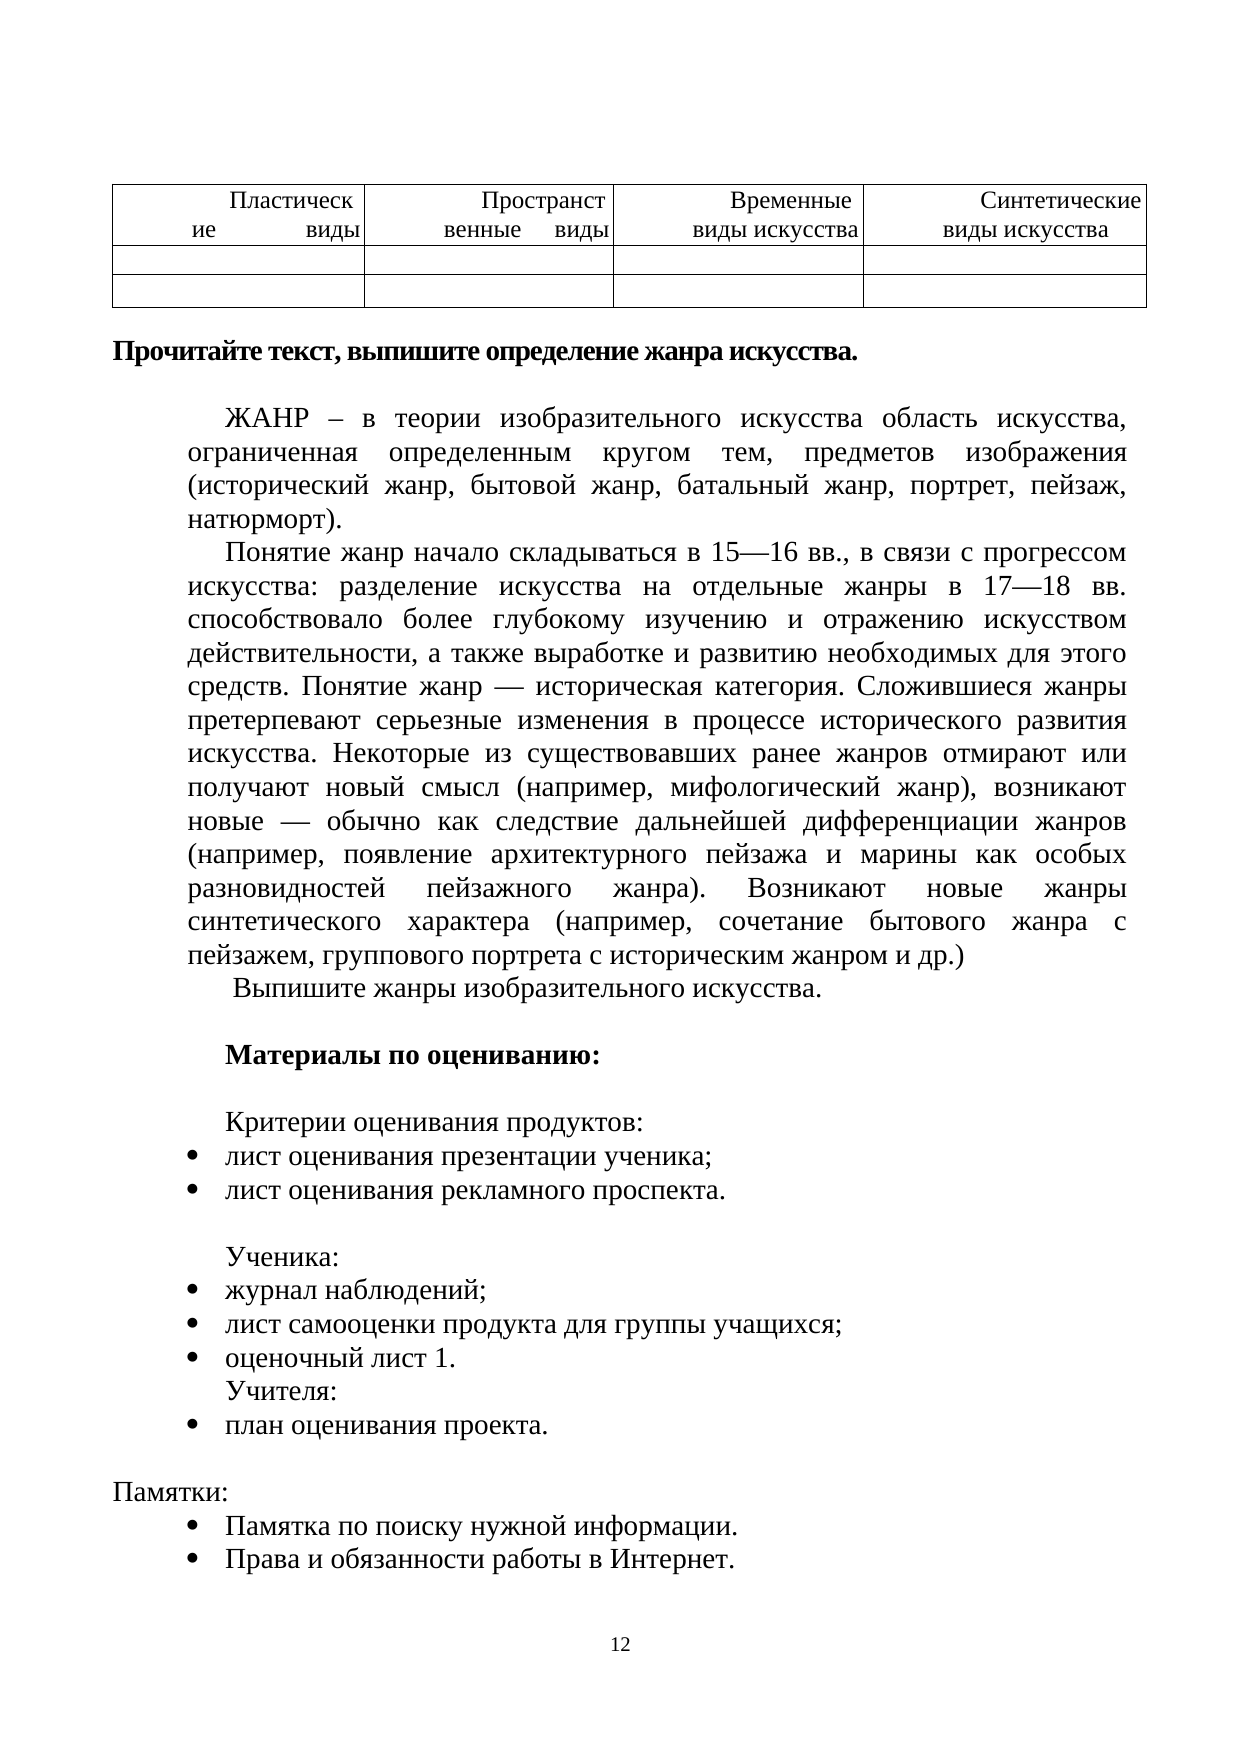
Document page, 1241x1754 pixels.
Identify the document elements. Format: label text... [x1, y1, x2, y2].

table_cell [365, 275, 613, 307]
text Критерии оценивания продуктов: [187, 1104, 1128, 1138]
text Материалы по оцениванию: [187, 1037, 1128, 1071]
list план оценивания проекта. [187, 1407, 1128, 1441]
table_cell [614, 275, 863, 307]
list оценочный лист 1. [187, 1340, 1128, 1373]
table_header Пластические виды искусства [113, 185, 364, 244]
table_header Временные виды искусства [614, 185, 863, 244]
list Памятка по поиску нужной информации. [187, 1508, 1128, 1541]
text Понятие жанр начало складываться в 15—16 вв., в связи с прогрессом искусства: разделение искусства на отдельные жанры в 17—18 вв. способствовало более глубокому изучению и отражению искусством действительности, а также выработке и развитию необходимых для этого средств. Понятие жанр — историческая категория. Сложившиеся жанры претерпевают серьезные изменения в процессе исторического развития искусства. Некоторые из существовавших ранее жанров отмирают или получают новый смысл (например, мифологический жанр), возникают новые — обычно как следствие дальнейшей дифференциации жанров (например, появление архитектурного пейзажа и марины как особых разновидностей пейзажного жанра). Возникают новые жанры синтетического характера (например, сочетание бытового жанра с пейзажем, группового портрета с историческим жанром и др.) [187, 534, 1128, 970]
table_cell [365, 246, 613, 273]
list лист оценивания презентации ученика; [187, 1138, 1128, 1172]
table_header Пространственные виды искусства [365, 185, 613, 244]
list журнал наблюдений; [187, 1272, 1128, 1306]
text Учителя: [187, 1373, 1128, 1407]
list лист самооценки продукта для группы учащихся; [187, 1306, 1128, 1340]
table_cell [113, 275, 364, 307]
list Права и обязанности работы в Интернет. [187, 1541, 1128, 1575]
text Выпишите жанры изобразительного искусства. [187, 970, 1128, 1004]
list Прочитайте текст, выпишите определение жанра искусства. [112, 333, 1128, 367]
text ЖАНР – в теории изобразительного искусства область искусства, ограниченная определенным кругом тем, предметов изображения (исторический жанр, бытовой жанр, батальный жанр, портрет, пейзаж, натюрморт). [187, 400, 1128, 534]
table_cell [614, 246, 863, 273]
table_header Синтетические виды искусства [864, 185, 1146, 244]
list лист оценивания рекламного проспекта. [187, 1172, 1128, 1205]
table_cell [113, 246, 364, 273]
text Памятки: [112, 1474, 1128, 1508]
text Ученика: [187, 1239, 1128, 1272]
table_cell [864, 246, 1146, 273]
table_cell [864, 275, 1146, 307]
